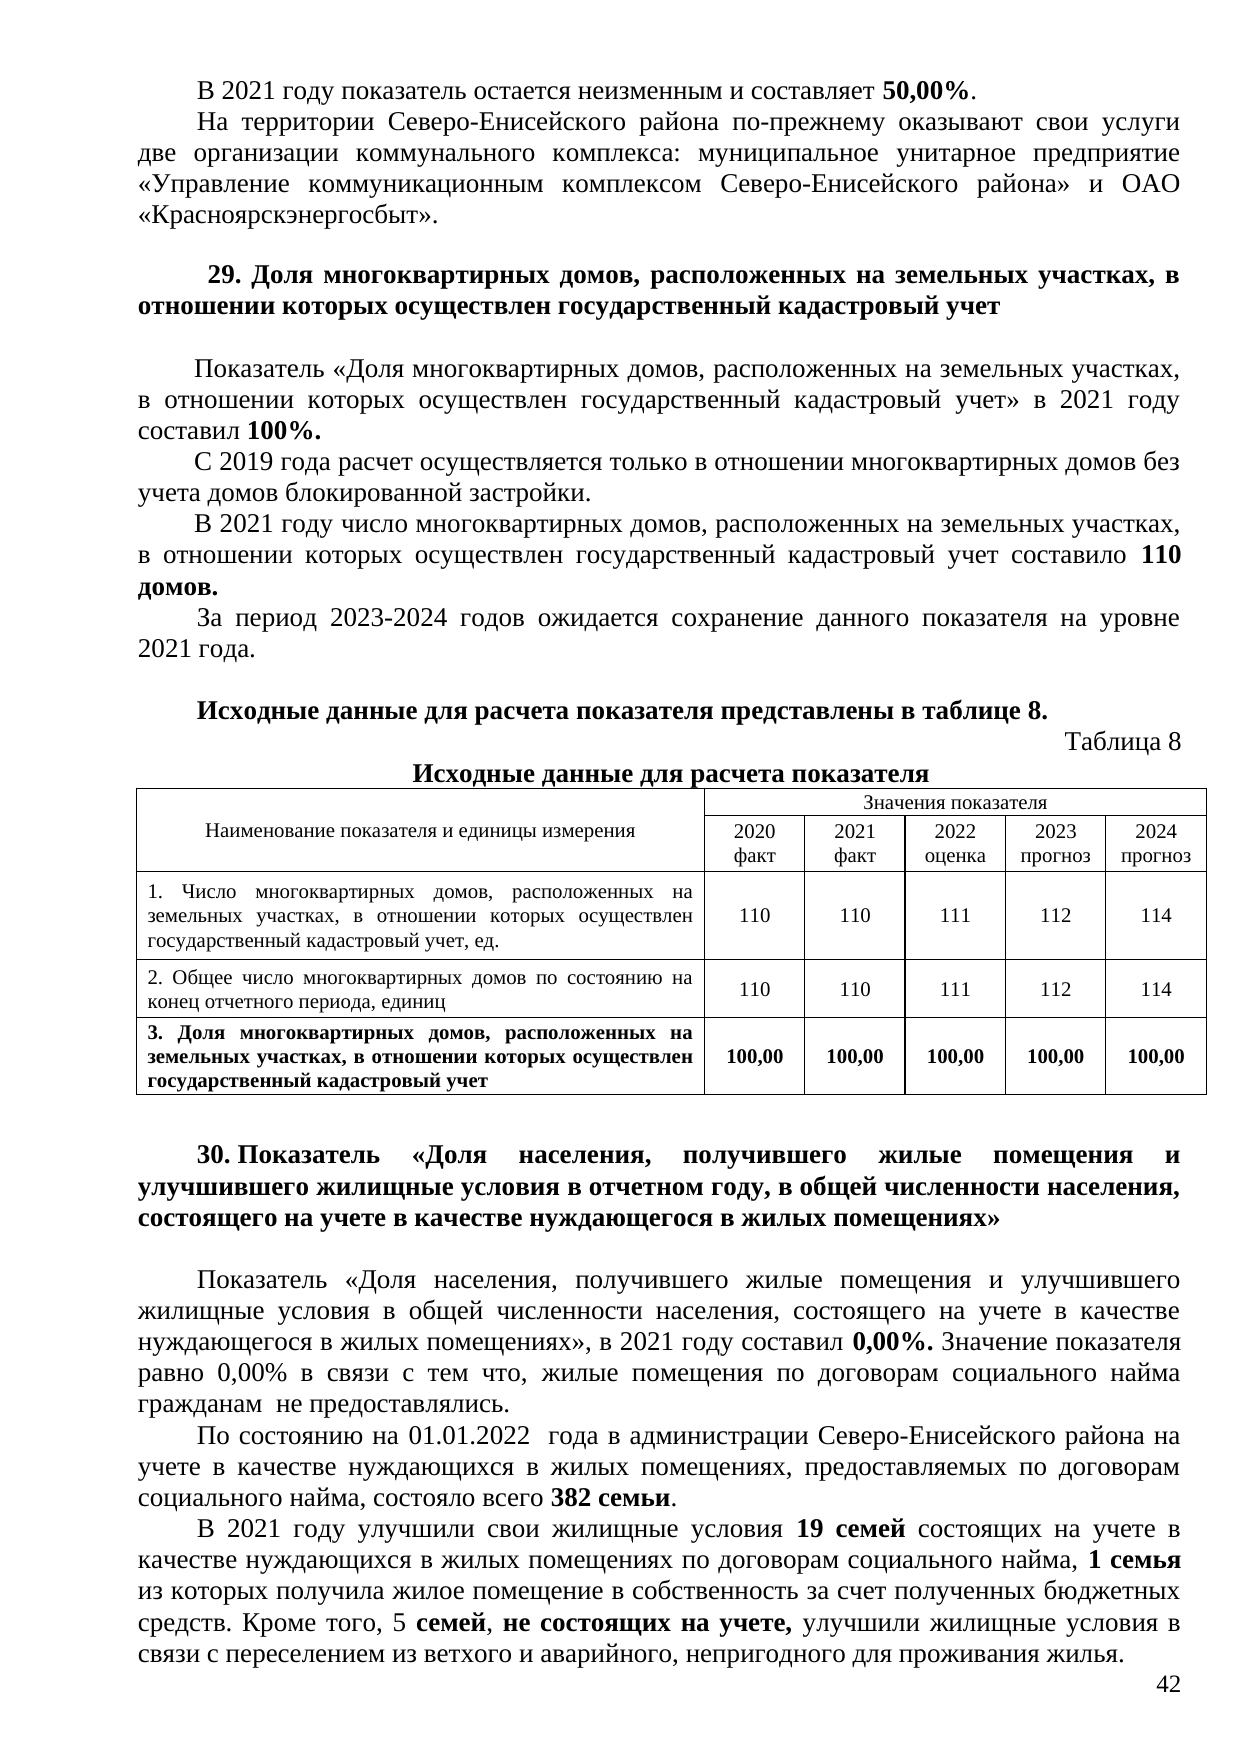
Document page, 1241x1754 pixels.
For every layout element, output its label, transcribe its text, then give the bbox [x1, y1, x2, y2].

text 29. Доля многоквартирных домов, расположенных на земельных участках, в отношении которых осуществлен государственный кадастровый учет [138, 258, 1181, 321]
table_cell 110 [805, 872, 904, 959]
table_header Исходные данные для расчета показателя [136, 757, 1206, 788]
text В 2021 году улучшили свои жилищные условия 19 семей состоящих на учете в качестве нуждающихся в жилых помещениях по договорам социального найма, 1 семья из которых получила жилое помещение в собственность за счет полученных бюджетных средств. Кроме того, 5 семей, не состоящих на учете, улучшили жилищные условия в связи с переселением из ветхого и аварийного, непригодного для проживания жилья. [138, 1512, 1181, 1668]
table_cell 100,00 [1106, 1018, 1206, 1094]
table_cell 2. Общее число многоквартирных домов по состоянию на конец отчетного периода, единиц [137, 960, 704, 1017]
table_cell 2024 прогноз [1106, 816, 1206, 871]
table_cell 114 [1106, 872, 1206, 959]
text 30. Показатель «Доля населения, получившего жилые помещения и улучшившего жилищные условия в отчетном году, в общей численности населения, состоящего на учете в качестве нуждающегося в жилых помещениях» [138, 1138, 1181, 1232]
table_cell 1. Число многоквартирных домов, расположенных на земельных участках, в отношении которых осуществлен государственный кадастровый учет, ед. [137, 872, 704, 959]
text За период 2023-2024 годов ожидается сохранение данного показателя на уровне 2021 года. [138, 601, 1181, 663]
table_cell 3. Доля многоквартирных домов, расположенных на земельных участках, в отношении которых осуществлен государственный кадастровый учет [137, 1018, 704, 1094]
table_cell 111 [906, 872, 1005, 959]
text С 2019 года расчет осуществляется только в отношении многоквартирных домов без учета домов блокированной застройки. [138, 445, 1181, 507]
table_cell 2022 оценка [906, 816, 1005, 871]
table_cell 100,00 [906, 1018, 1005, 1094]
table_cell 112 [1006, 872, 1105, 959]
table_cell 100,00 [705, 1018, 804, 1094]
text Исходные данные для расчета показателя представлены в таблице 8. [138, 694, 1181, 726]
table_cell Значения показателя [705, 789, 1206, 815]
table_cell 100,00 [805, 1018, 904, 1094]
table_cell 110 [805, 960, 904, 1017]
text Таблица 8 [138, 726, 1181, 757]
table_cell 100,00 [1006, 1018, 1105, 1094]
text Показатель «Доля населения, получившего жилые помещения и улучшившего жилищные условия в общей численности населения, состоящего на учете в качестве нуждающегося в жилых помещениях», в 2021 году составил 0,00%. Значение показателя равно 0,00% в связи с тем что, жилые помещения по договорам социального найма гражданам не предоставлялись. [138, 1263, 1181, 1419]
text В 2021 году показатель остается неизменным и составляет 50,00%. [138, 74, 1181, 105]
table_cell 110 [705, 960, 804, 1017]
table_cell 2021 факт [805, 816, 904, 871]
text Показатель «Доля многоквартирных домов, расположенных на земельных участках, в отношении которых осуществлен государственный кадастровый учет» в 2021 году составил 100%. [138, 352, 1181, 445]
text По состоянию на 01.01.2022 года в администрации Северо-Енисейского района на учете в качестве нуждающихся в жилых помещениях, предоставляемых по договорам социального найма, состояло всего 382 семьи. [138, 1419, 1181, 1512]
table_cell 110 [705, 872, 804, 959]
table_cell Наименование показателя и единицы измерения [137, 789, 704, 871]
text В 2021 году число многоквартирных домов, расположенных на земельных участках, в отношении которых осуществлен государственный кадастровый учет составило 110 домов. [138, 507, 1181, 601]
table_cell 112 [1006, 960, 1105, 1017]
table_cell 2020 факт [705, 816, 804, 871]
table_cell 111 [906, 960, 1005, 1017]
text На территории Северо-Енисейского района по-прежнему оказывают свои услуги две организации коммунального комплекса: муниципальное унитарное предприятие «Управление коммуникационным комплексом Северо-Енисейского района» и ОАО «Красноярскэнергосбыт». [138, 105, 1181, 229]
table_cell 2023 прогноз [1006, 816, 1105, 871]
table_cell 114 [1106, 960, 1206, 1017]
